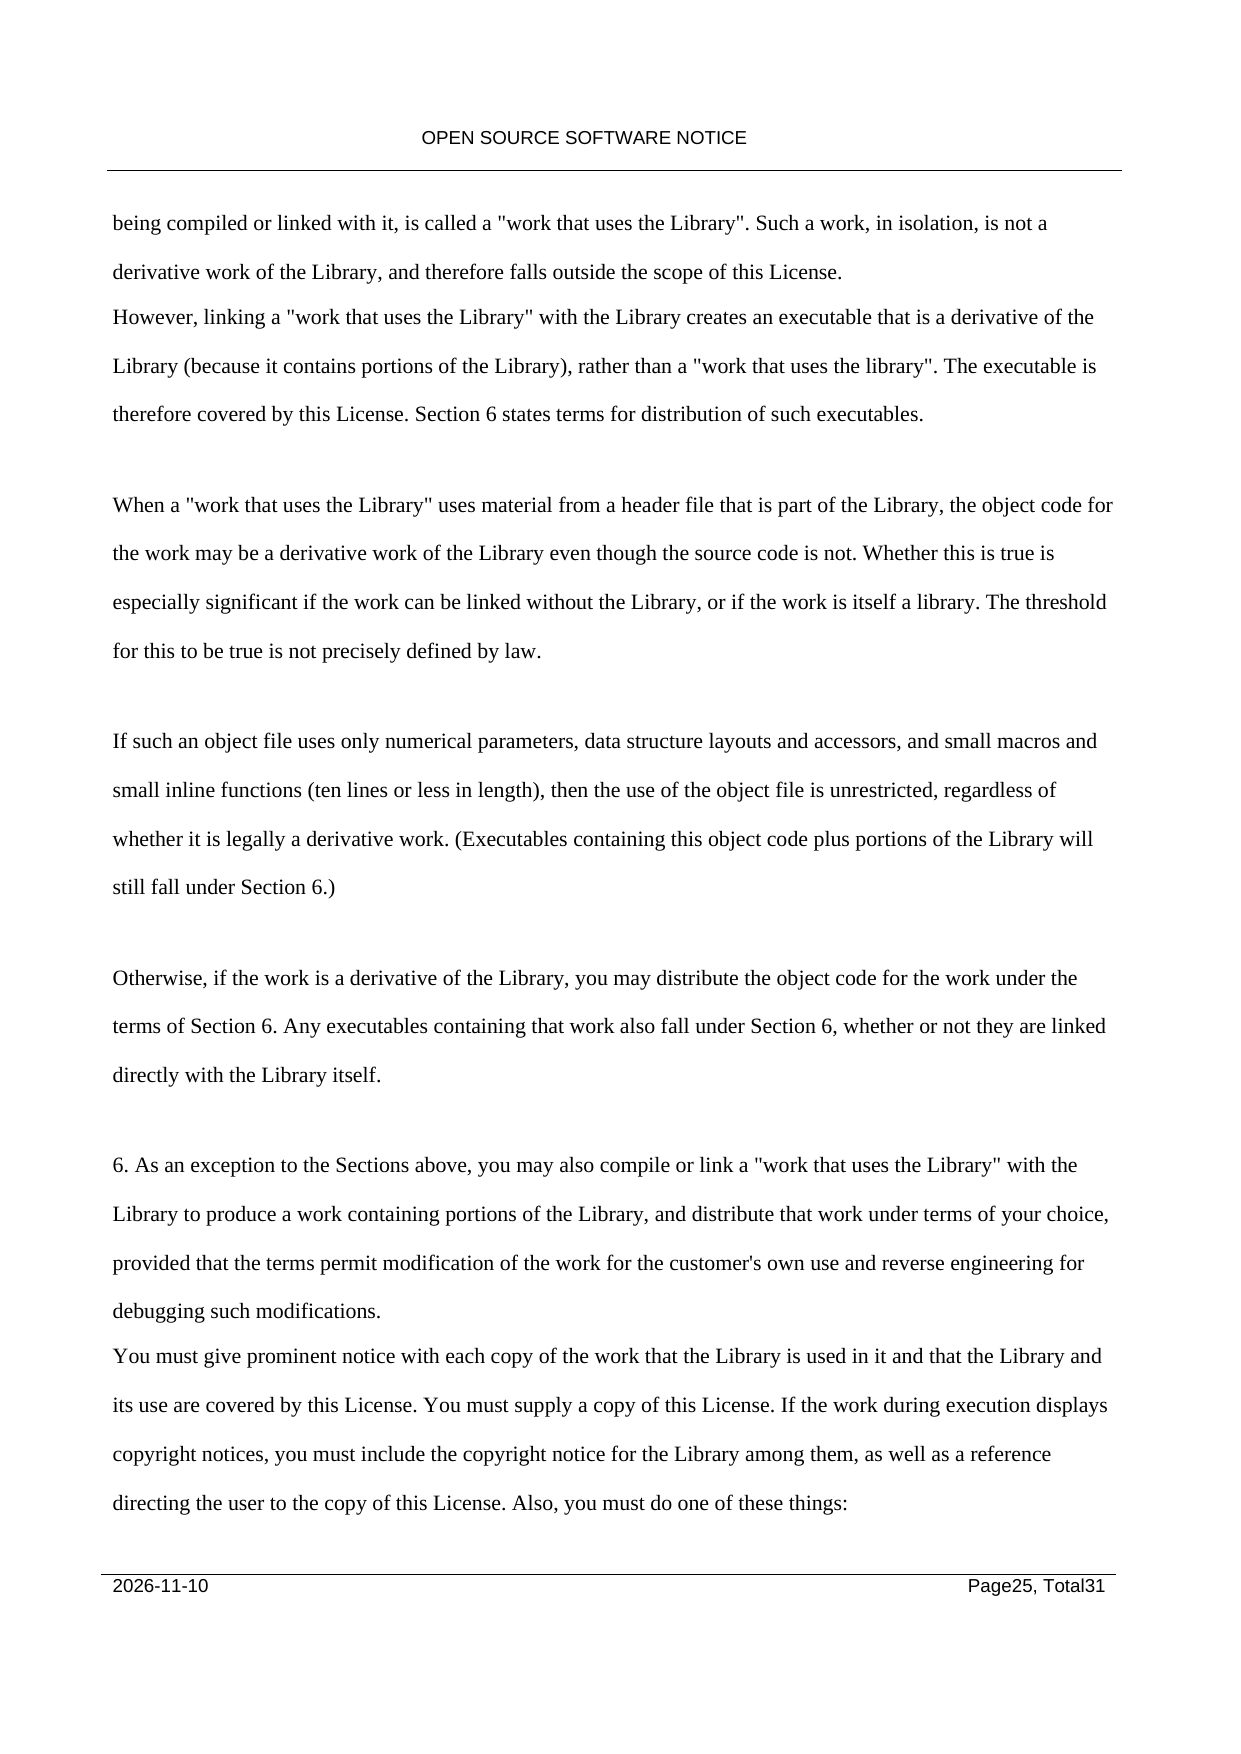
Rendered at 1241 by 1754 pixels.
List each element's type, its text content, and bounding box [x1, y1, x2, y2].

text However, linking a "work that uses the Library" with the Library creates an executable that is a derivative of the Library (because it contains portions of the Library), rather than a "work that uses the library". The executable is therefore covered by this License. Section 6 states terms for distribution of such executables. [112, 300, 1128, 430]
text If such an object file uses only numerical parameters, data structure layouts and accessors, and small macros and small inline functions (ten lines or less in length), then the use of the object file is unrestricted, regardless of whether it is legally a derivative work. (Executables containing this object code plus portions of the Library will still fall under Section 6.) [112, 724, 1128, 903]
text Otherwise, if the work is a derivative of the Library, you may distribute the object code for the work under the terms of Section 6. Any executables containing that work also fall under Section 6, whether or not they are linked directly with the Library itself. [112, 961, 1128, 1091]
text 6. As an exception to the Sections above, you may also compile or link a "work that uses the Library" with the Library to produce a work containing portions of the Library, and distribute that work under terms of your choice, provided that the terms permit modification of the work for the customer's own use and reverse engineering for debugging such modifications. [112, 1148, 1128, 1327]
text When a "work that uses the Library" uses material from a header file that is part of the Library, the object code for the work may be a derivative work of the Library even though the source code is not. Whether this is true is especially significant if the work can be linked without the Library, or if the work is itself a library. The threshold for this to be true is not precisely defined by law. [112, 488, 1128, 667]
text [112, 206, 1128, 288]
text You must give prominent notice with each copy of the work that the Library is used in it and that the Library and its use are covered by this License. You must supply a copy of this License. If the work during execution displays copyright notices, you must include the copyright notice for the Library among them, as well as a reference directing the user to the copy of this License. Also, you must do one of these things: [112, 1340, 1128, 1519]
